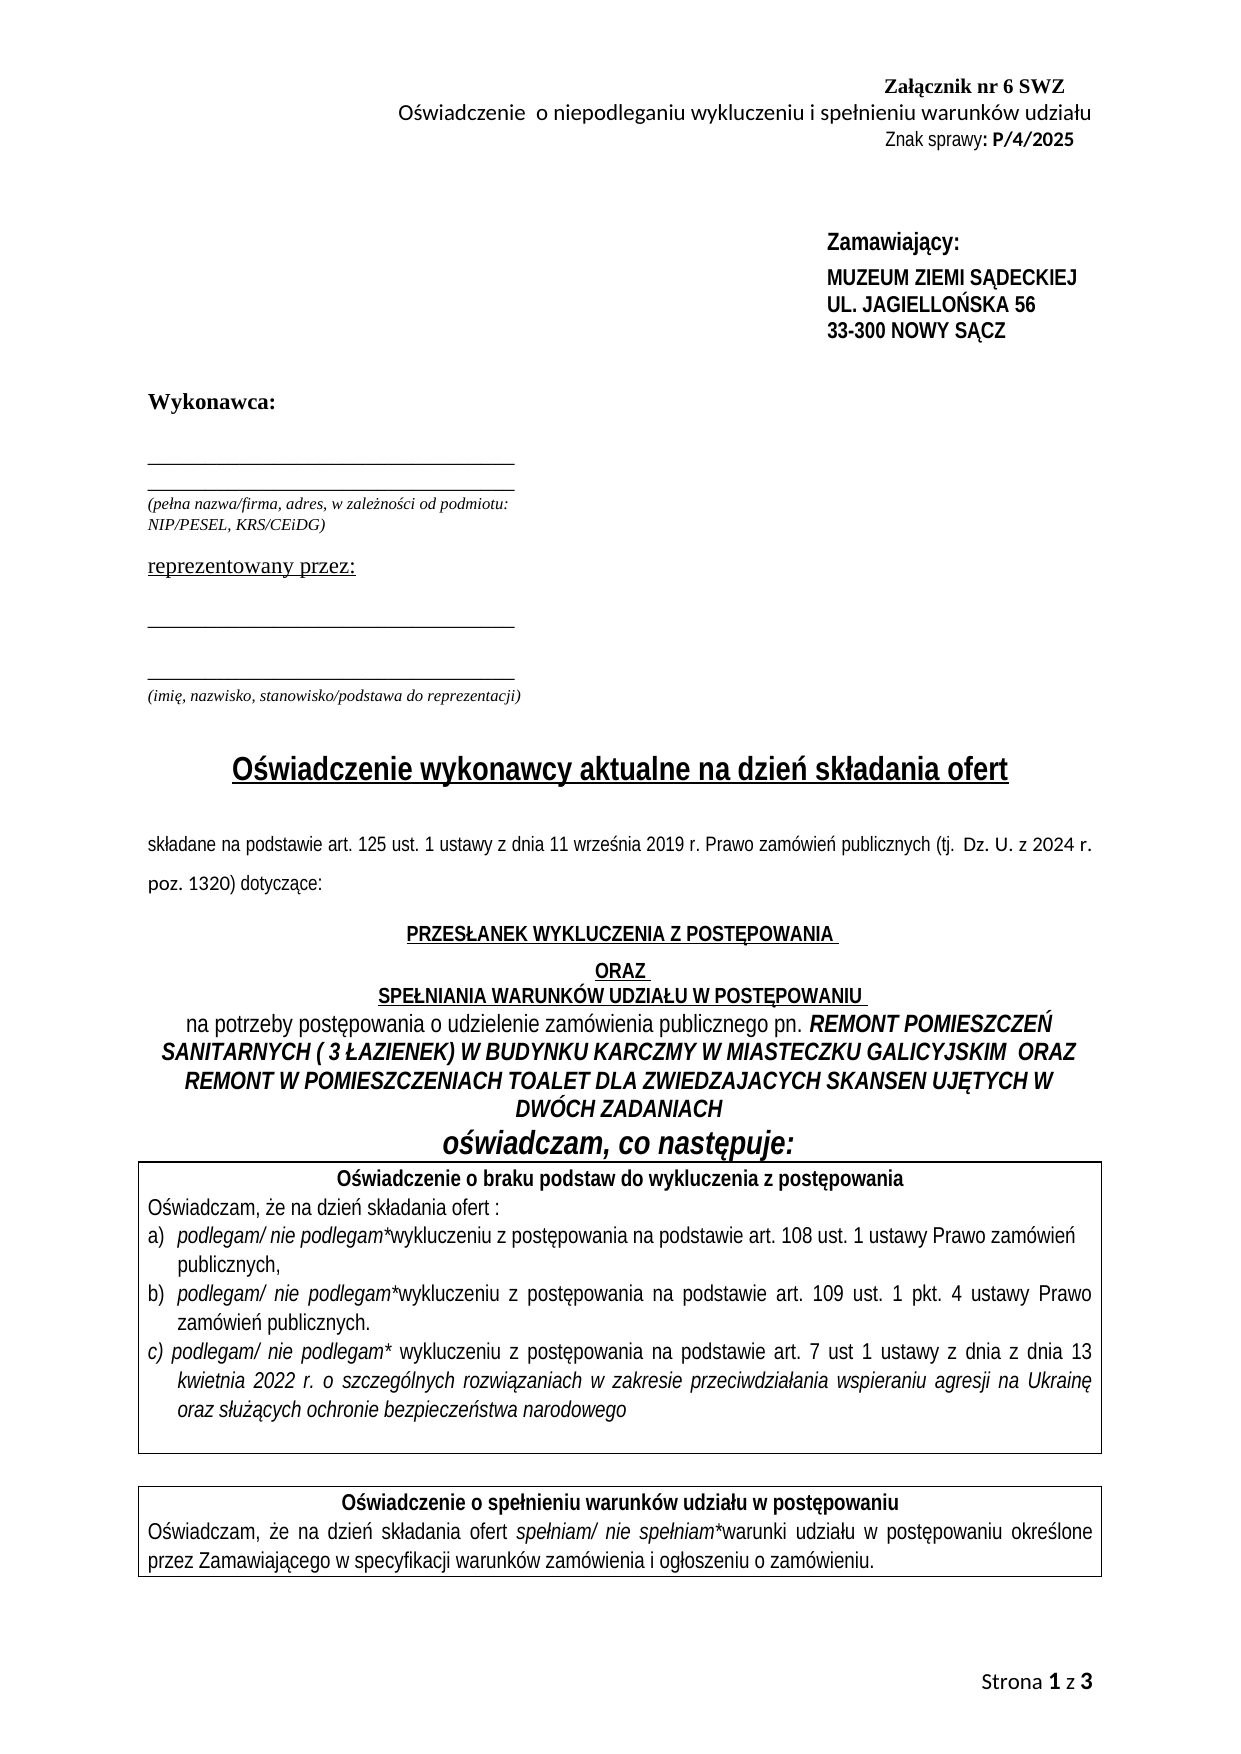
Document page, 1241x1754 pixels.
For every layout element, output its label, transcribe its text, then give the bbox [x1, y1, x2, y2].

text Zamawiający: [576, 227, 1093, 256]
text oświadczam, co następuje: [148, 1123, 1093, 1161]
text na potrzeby postępowania o udzielenie zamówienia publicznego pn. REMONT POMIESZCZEŃ SANITARNYCH ( 3 ŁAZIENEK) W BUDYNKU KARCZMY W MIASTECZKU GALICYJSKIM ORAZ REMONT W POMIESZCZENIACH TOALET DLA ZWIEDZAJACYCH SKANSEN UJĘTYCH W DWÓCH ZADANIACH [148, 1008, 1093, 1123]
text reprezentowany przez: [148, 552, 1093, 578]
text ________________________________________________________________ [148, 441, 517, 494]
text ________________________________ [148, 656, 517, 682]
text Wykonawca: [148, 388, 1093, 415]
text UL. JAGIELLOŃSKA 56 [576, 291, 1093, 317]
text ________________________________ [148, 604, 517, 631]
text 33-300 NOWY SĄCZ [738, 317, 1093, 343]
text Oświadczenie wykonawcy aktualne na dzień składania ofert [148, 749, 1093, 787]
text c) podlegam/ nie podlegam* wykluczeniu z postępowania na podstawie art. 7 ust 1 ustawy z dnia z dnia 13 kwietnia 2022 r. o szczególnych rozwiązaniach w zakresie przeciwdziałania wspieraniu agresji na Ukrainę oraz służących ochronie bezpieczeństwa narodowego [139, 1335, 1101, 1422]
text ORAZ [148, 958, 1093, 983]
text a) podlegam/ nie podlegam*wykluczeniu z postępowania na podstawie art. 108 ust. 1 ustawy Prawo zamówień publicznych, [139, 1219, 1101, 1277]
text MUZEUM ZIEMI SĄDECKIEJ [576, 264, 1093, 291]
text Oświadczam, że na dzień składania ofert spełniam/ nie spełniam*warunki udziału w postępowaniu określone przez Zamawiającego w specyfikacji warunków zamówienia i ogłoszeniu o zamówieniu. [139, 1515, 1101, 1576]
text Oświadczenie o braku podstaw do wykluczenia z postępowania [139, 1163, 1101, 1190]
text SPEŁNIANIA WARUNKÓW UDZIAŁU W POSTĘPOWANIU [148, 983, 1093, 1008]
text Oświadczenie o spełnieniu warunków udziału w postępowaniu [139, 1487, 1101, 1515]
text PRZESŁANEK WYKLUCZENIA Z POSTĘPOWANIA [148, 921, 1093, 946]
text (imię, nazwisko, stanowisko/podstawa do reprezentacji) [148, 686, 532, 705]
text Oświadczam, że na dzień składania ofert : [139, 1190, 1101, 1219]
text (pełna nazwa/firma, adres, w zależności od podmiotu: NIP/PESEL, KRS/CEiDG) [148, 494, 517, 533]
text b) podlegam/ nie podlegam*wykluczeniu z postępowania na podstawie art. 109 ust. 1 pkt. 4 ustawy Prawo zamówień publicznych. [139, 1277, 1101, 1335]
text składane na podstawie art. 125 ust. 1 ustawy z dnia 11 września 2019 r. Prawo zamówień publicznych (tj. Dz. U. z 2024 r. poz. 1320) dotyczące: [148, 832, 1093, 895]
